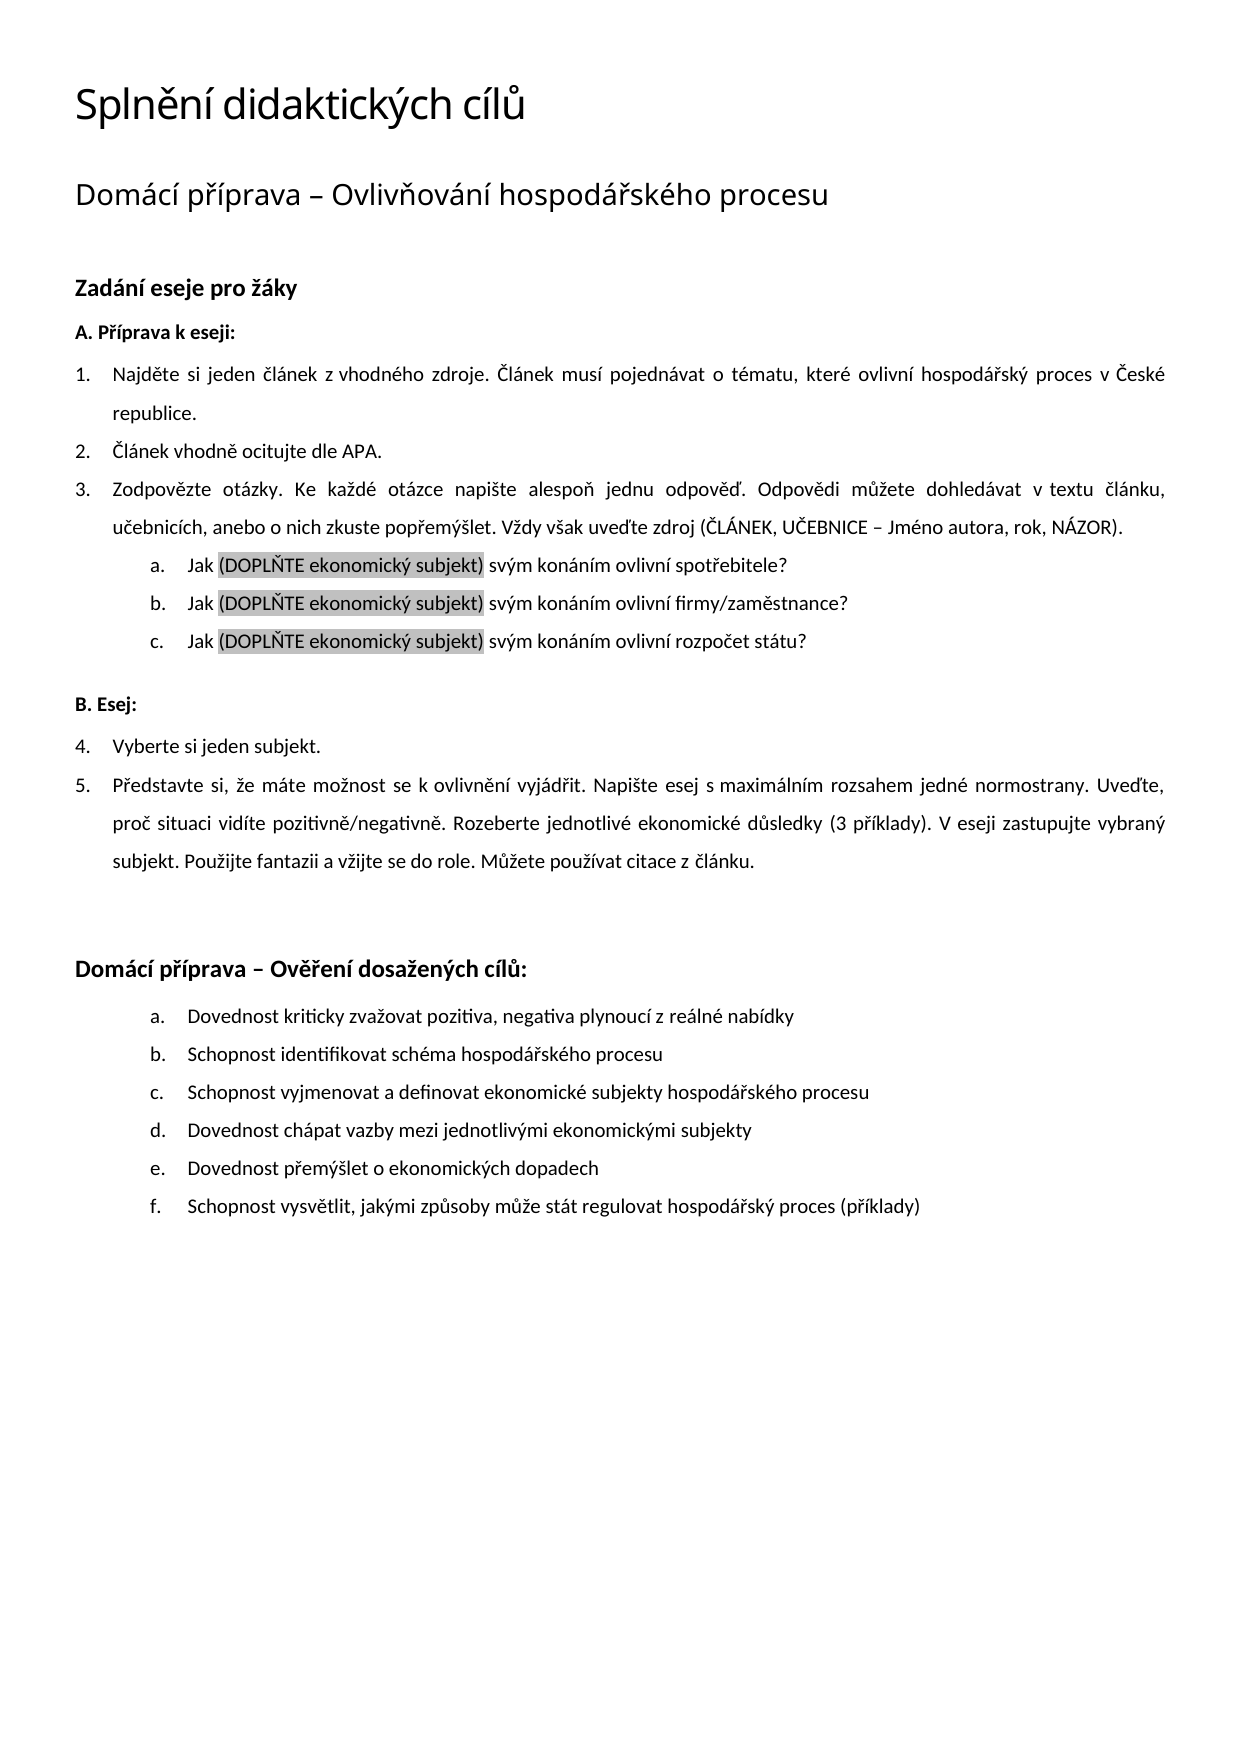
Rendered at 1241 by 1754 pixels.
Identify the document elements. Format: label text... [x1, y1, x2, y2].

subtitle Splnění didaktických cílů [75, 75, 1165, 132]
list Představte si, že máte možnost se k ovlivnění vyjádřit. Napište esej s maximálním rozsahem jedné normostrany. Uveďte, proč situaci vidíte pozitivně/negativně. Rozeberte jednotlivé ekonomické důsledky (3 příklady). V eseji zastupujte vybraný subjekt. Použijte fantazii a vžijte se do role. Můžete používat citace z článku. [75, 772, 1165, 873]
list Vyberte si jeden subjekt. [75, 734, 1165, 759]
list Dovednost kriticky zvažovat pozitiva, negativa plynoucí z reálné nabídky [150, 1003, 1165, 1028]
list Dovednost přemýšlet o ekonomických dopadech [150, 1155, 1165, 1181]
text Domácí příprava – Ovlivňování hospodářského procesu [75, 174, 1165, 213]
list Jak (DOPLŇTE ekonomický subjekt) svým konáním ovlivní firmy/zaměstnance? [484, 590, 1165, 616]
text Zadání eseje pro žáky [75, 272, 1165, 303]
list Článek vhodně ocitujte dle APA. [75, 438, 1165, 463]
list Najděte si jeden článek z vhodného zdroje. Článek musí pojednávat o tématu, které ovlivní hospodářský proces v České republice. [75, 362, 1165, 425]
list Schopnost vysvětlit, jakými způsoby může stát regulovat hospodářský proces (příklady) [150, 1193, 1165, 1219]
list Schopnost identifikovat schéma hospodářského procesu [150, 1041, 1165, 1066]
text A. Příprava k eseji: [75, 319, 1165, 345]
list Jak (DOPLŇTE ekonomický subjekt) svým konáním ovlivní spotřebitele? [484, 552, 1165, 578]
text B. Esej: [75, 692, 1165, 717]
list Schopnost vyjmenovat a definovat ekonomické subjekty hospodářského procesu [150, 1079, 1165, 1104]
list Jak (DOPLŇTE ekonomický subjekt) svým konáním ovlivní rozpočet státu? [150, 628, 1165, 654]
list Dovednost chápat vazby mezi jednotlivými ekonomickými subjekty [150, 1117, 1165, 1143]
text Domácí příprava – Ověření dosažených cílů: [75, 953, 1165, 984]
list Zodpovězte otázky. Ke každé otázce napište alespoň jednu odpověď. Odpovědi můžete dohledávat v textu článku, učebnicích, anebo o nich zkuste popřemýšlet. Vždy však uveďte zdroj (ČLÁNEK, UČEBNICE – Jméno autora, rok, NÁZOR). [75, 476, 1165, 539]
